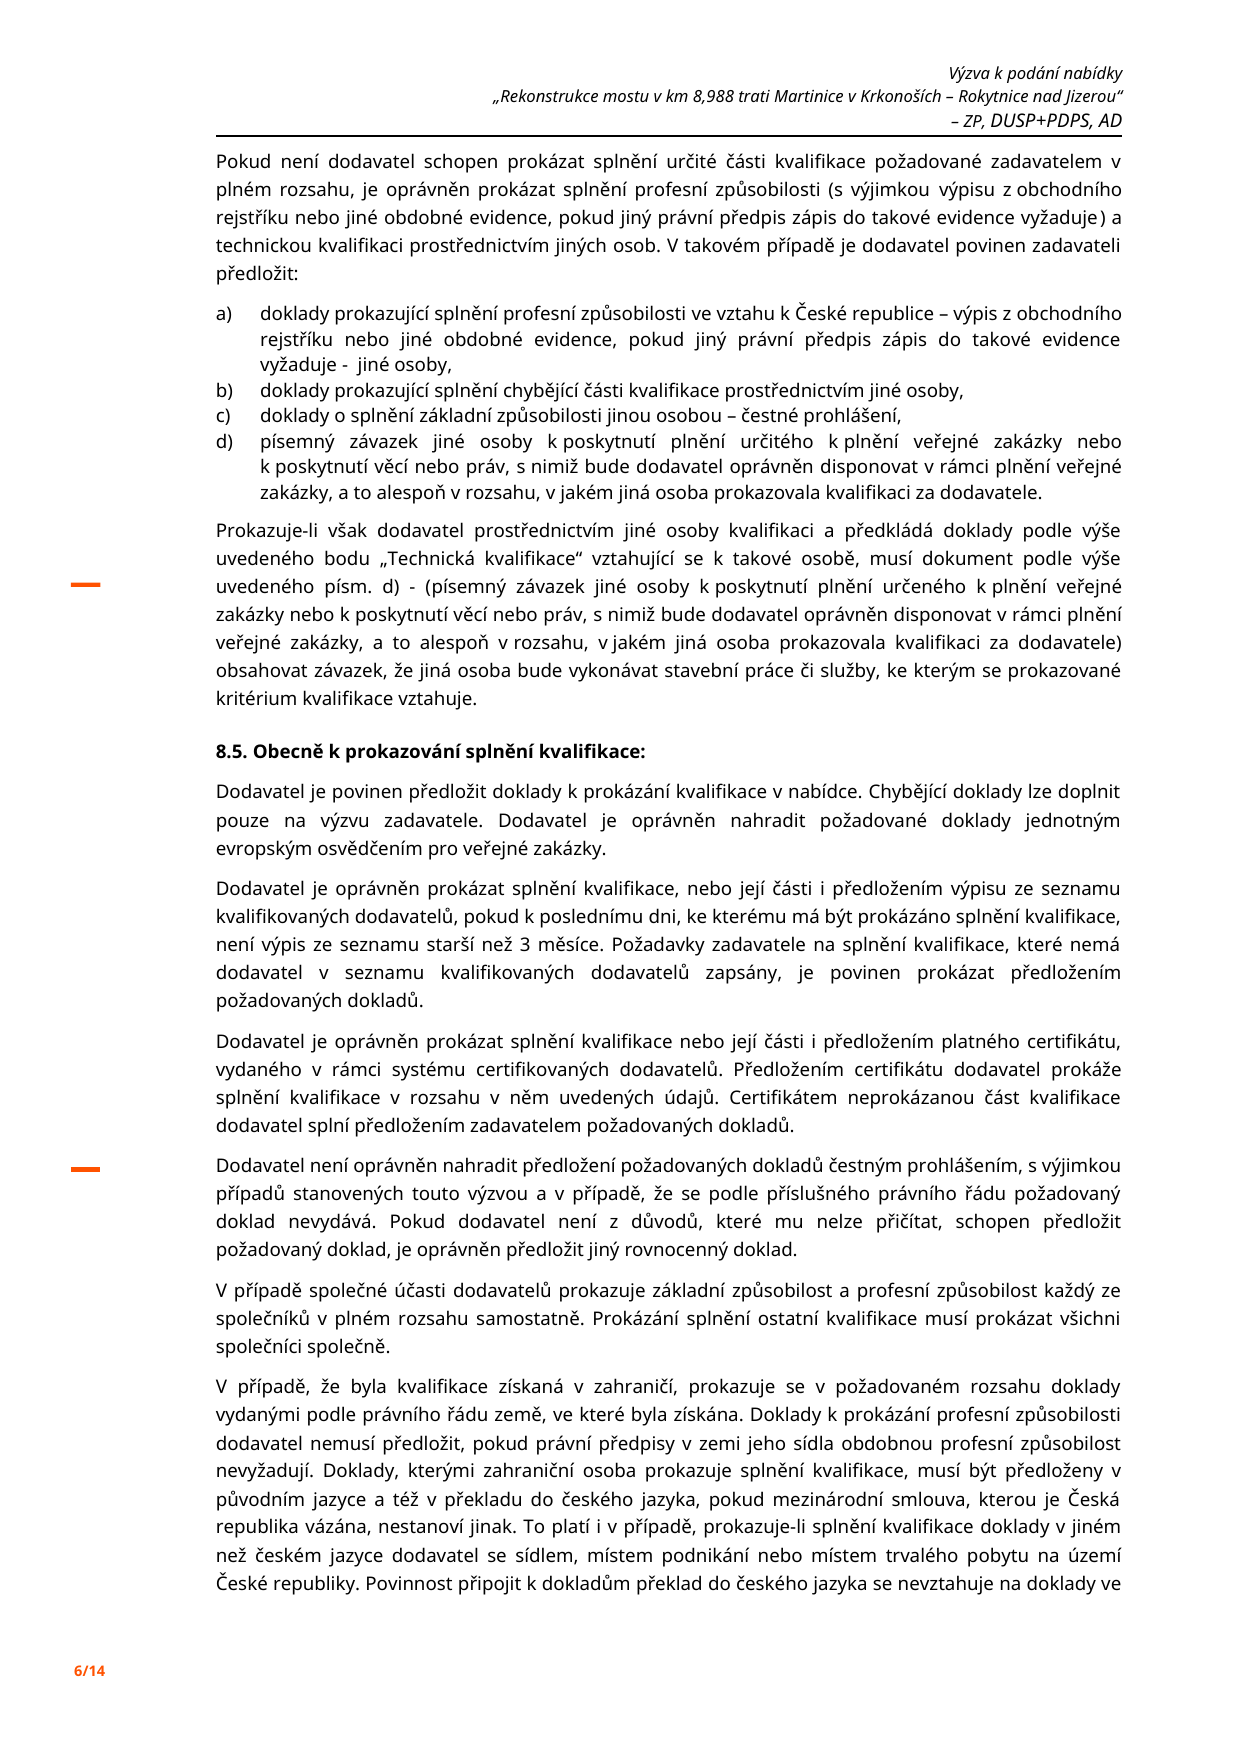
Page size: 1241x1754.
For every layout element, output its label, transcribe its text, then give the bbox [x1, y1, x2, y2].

list doklady prokazující splnění chybějící části kvalifikace prostřednictvím jiné osoby, [216, 377, 1122, 403]
text Prokazuje-li však dodavatel prostřednictvím jiné osoby kvalifikaci a předkládá doklady podle výše uvedeného bodu „Technická kvalifikace“ vztahující se k takové osobě, musí dokument podle výše uvedeného písm. d) - (písemný závazek jiné osoby k poskytnutí plnění určeného k plnění veřejné zakázky nebo k poskytnutí věcí nebo práv, s nimiž bude dodavatel oprávněn disponovat v rámci plnění veřejné zakázky, a to alespoň v rozsahu, v jakém jiná osoba prokazovala kvalifikaci za dodavatele) obsahovat závazek, že jiná osoba bude vykonávat stavební práce či služby, ke kterým se prokazované kritérium kvalifikace vztahuje. [216, 517, 1122, 711]
text Dodavatel je oprávněn prokázat splnění kvalifikace nebo její části i předložením platného certifikátu, vydaného v rámci systému certifikovaných dodavatelů. Předložením certifikátu dodavatel prokáže splnění kvalifikace v rozsahu v něm uvedených údajů. Certifikátem neprokázanou část kvalifikace dodavatel splní předložením zadavatelem požadovaných dokladů. [216, 1028, 1122, 1138]
text Dodavatel je oprávněn prokázat splnění kvalifikace, nebo její části i předložením výpisu ze seznamu kvalifikovaných dodavatelů, pokud k poslednímu dni, ke kterému má být prokázáno splnění kvalifikace, není výpis ze seznamu starší než 3 měsíce. Požadavky zadavatele na splnění kvalifikace, které nemá dodavatel v seznamu kvalifikovaných dodavatelů zapsány, je povinen prokázat předložením požadovaných dokladů. [216, 875, 1122, 1013]
list písemný závazek jiné osoby k poskytnutí plnění určitého k plnění veřejné zakázky nebo k poskytnutí věcí nebo práv, s nimiž bude dodavatel oprávněn disponovat v rámci plnění veřejné zakázky, a to alespoň v rozsahu, v jakém jiná osoba prokazovala kvalifikaci za dodavatele. [216, 428, 1122, 505]
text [216, 1374, 1122, 1595]
text Dodavatel je povinen předložit doklady k prokázání kvalifikace v nabídce. Chybějící doklady lze doplnit pouze na výzvu zadavatele. Dodavatel je oprávněn nahradit požadované doklady jednotným evropským osvědčením pro veřejné zakázky. [216, 779, 1122, 860]
list doklady o splnění základní způsobilosti jinou osobou – čestné prohlášení, [216, 403, 1122, 428]
text Dodavatel není oprávněn nahradit předložení požadovaných dokladů čestným prohlášením, s výjimkou případů stanovených touto výzvou a v případě, že se podle příslušného právního řádu požadovaný doklad nevydává. Pokud dodavatel není z důvodů, které mu nelze přičítat, schopen předložit požadovaný doklad, je oprávněn předložit jiný rovnocenný doklad. [216, 1153, 1122, 1262]
text 8.5. Obecně k prokazování splnění kvalifikace: [216, 738, 1122, 764]
text V případě společné účasti dodavatelů prokazuje základní způsobilost a profesní způsobilost každý ze společníků v plném rozsahu samostatně. Prokázání splnění ostatní kvalifikace musí prokázat všichni společníci společně. [216, 1277, 1122, 1359]
list doklady prokazující splnění profesní způsobilosti ve vztahu k České republice – výpis z obchodního rejstříku nebo jiné obdobné evidence, pokud jiný právní předpis zápis do takové evidence vyžaduje - jiné osoby, [216, 301, 1122, 377]
text Pokud není dodavatel schopen prokázat splnění určité části kvalifikace požadované zadavatelem v plném rozsahu, je oprávněn prokázat splnění profesní způsobilosti (s výjimkou výpisu z obchodního rejstříku nebo jiné obdobné evidence, pokud jiný právní předpis zápis do takové evidence vyžaduje) a technickou kvalifikaci prostřednictvím jiných osob. V takovém případě je dodavatel povinen zadavateli předložit: [216, 148, 1122, 286]
